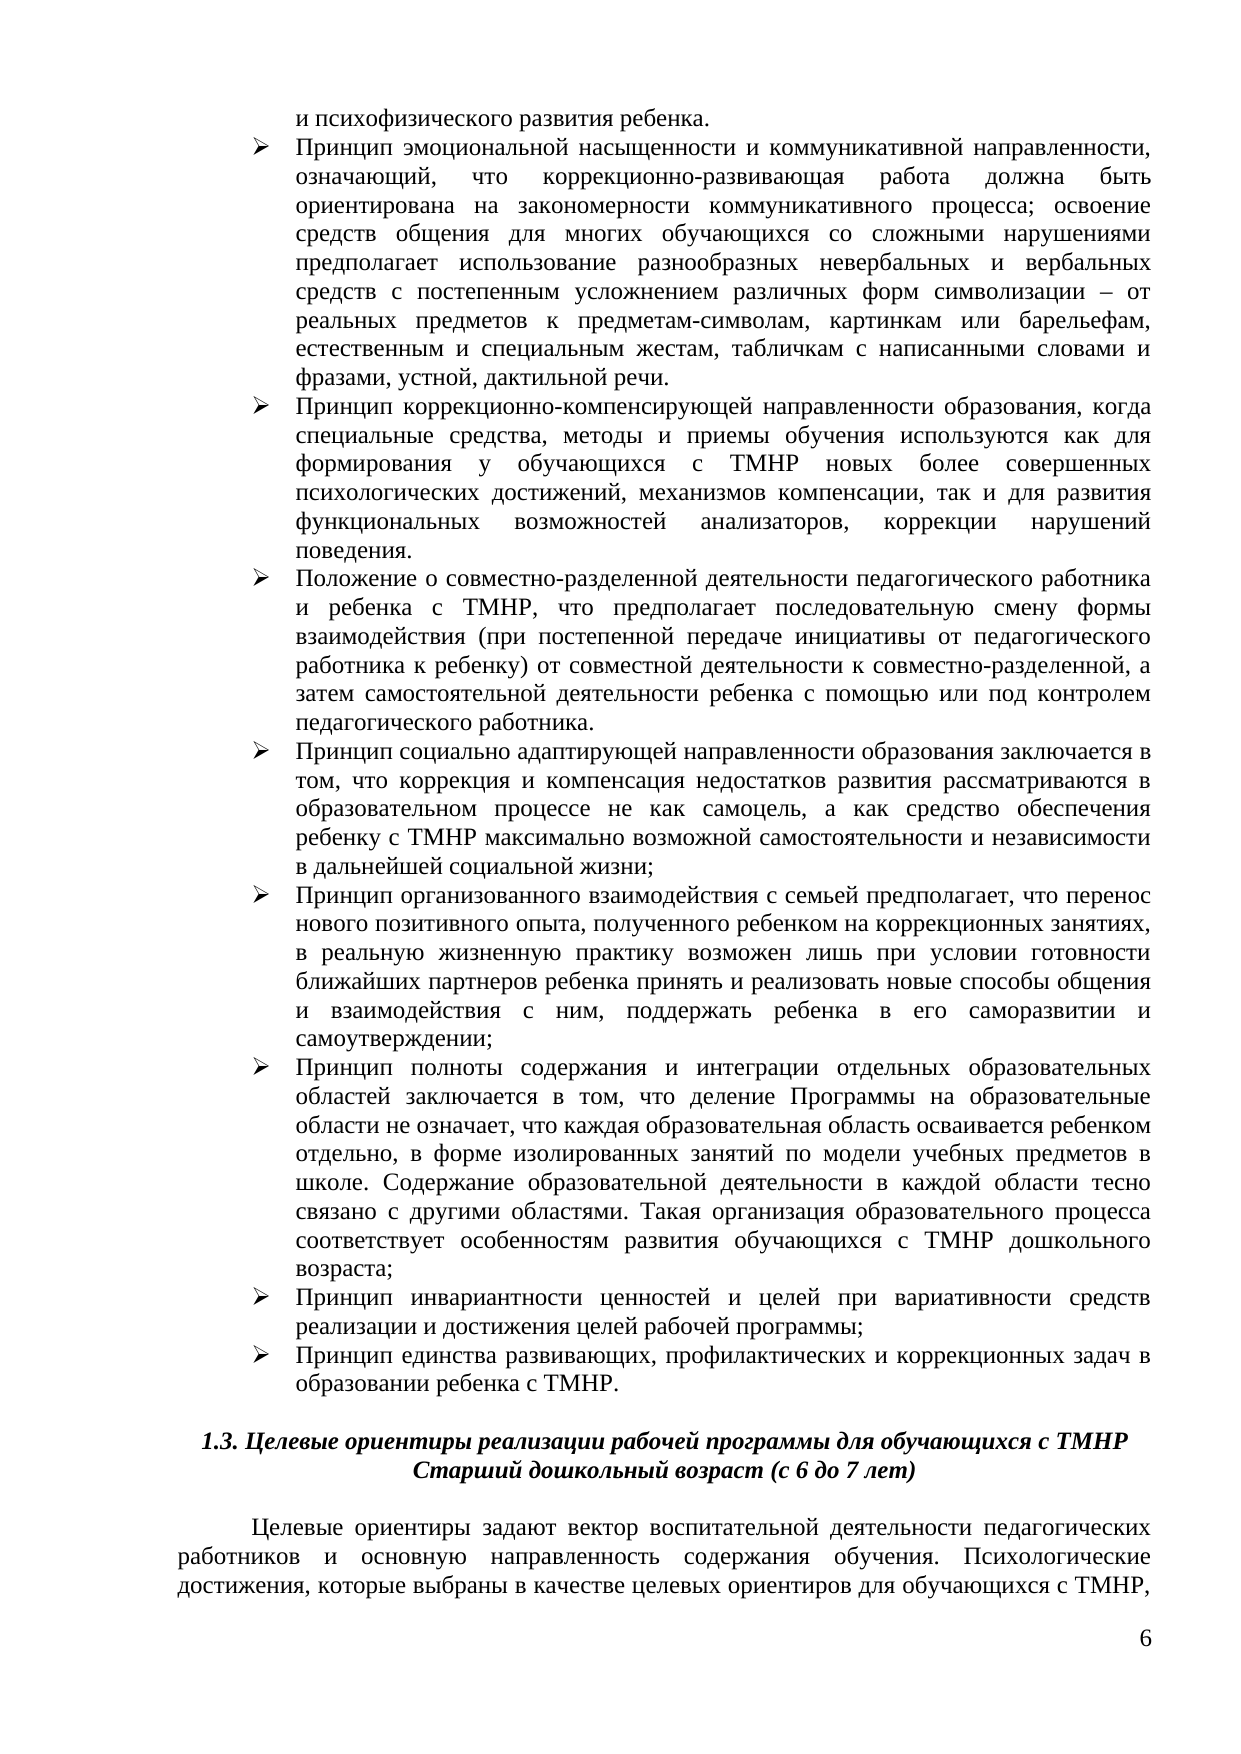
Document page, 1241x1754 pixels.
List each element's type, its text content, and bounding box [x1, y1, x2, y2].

list Принцип эмоциональной насыщенности и коммуникативной направленности, означающий, что коррекционно-развивающая работа должна быть ориентирована на закономерности коммуникативного процесса; освоение средств общения для многих обучающихся со сложными нарушениями предполагает использование разнообразных невербальных и вербальных средств с постепенным усложнением различных форм символизации – от реальных предметов к предметам-символам, картинкам или барельефам, естественным и специальным жестам, табличкам с написанными словами и фразами, устной, дактильной речи. [251, 132, 1152, 391]
list Принцип полноты содержания и интеграции отдельных образовательных областей заключается в том, что деление Программы на образовательные области не означает, что каждая образовательная область осваивается ребенком отдельно, в форме изолированных занятий по модели учебных предметов в школе. Содержание образовательной деятельности в каждой области тесно связано с другими областями. Такая организация образовательного процесса соответствует особенностям развития обучающихся с ТМНР дошкольного возраста; [251, 1052, 1152, 1282]
list Принцип коррекционно-компенсирующей направленности образования, когда специальные средства, методы и приемы обучения используются как для формирования у обучающихся с ТМНР новых более совершенных психологических достижений, механизмов компенсации, так и для развития функциональных возможностей анализаторов, коррекции нарушений поведения. [251, 391, 1152, 563]
text Старший дошкольный возраст (с 6 до 7 лет) [177, 1455, 1152, 1483]
list Принцип социально адаптирующей направленности образования заключается в том, что коррекция и компенсация недостатков развития рассматриваются в образовательном процессе не как самоцель, а как средство обеспечения ребенку с ТМНР максимально возможной самостоятельности и независимости в дальнейшей социальной жизни; [251, 736, 1152, 880]
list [251, 103, 1152, 132]
text 1.3. Целевые ориентиры реализации рабочей программы для обучающихся с ТМНР [177, 1426, 1152, 1455]
list Принцип инвариантности ценностей и целей при вариативности средств реализации и достижения целей рабочей программы; [251, 1282, 1152, 1340]
list Положение о совместно-разделенной деятельности педагогического работника и ребенка с ТМНР, что предполагает последовательную смену формы взаимодействия (при постепенной передаче инициативы от педагогического работника к ребенку) от совместной деятельности к совместно-разделенной, а затем самостоятельной деятельности ребенка с помощью или под контролем педагогического работника. [251, 563, 1152, 736]
list Принцип организованного взаимодействия с семьей предполагает, что перенос нового позитивного опыта, полученного ребенком на коррекционных занятиях, в реальную жизненную практику возможен лишь при условии готовности ближайших партнеров ребенка принять и реализовать новые способы общения и взаимодействия с ним, поддержать ребенка в его саморазвитии и самоутверждении; [251, 880, 1152, 1052]
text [177, 1512, 1152, 1598]
list Принцип единства развивающих, профилактических и коррекционных задач в образовании ребенка с ТМНР. [251, 1340, 1152, 1397]
